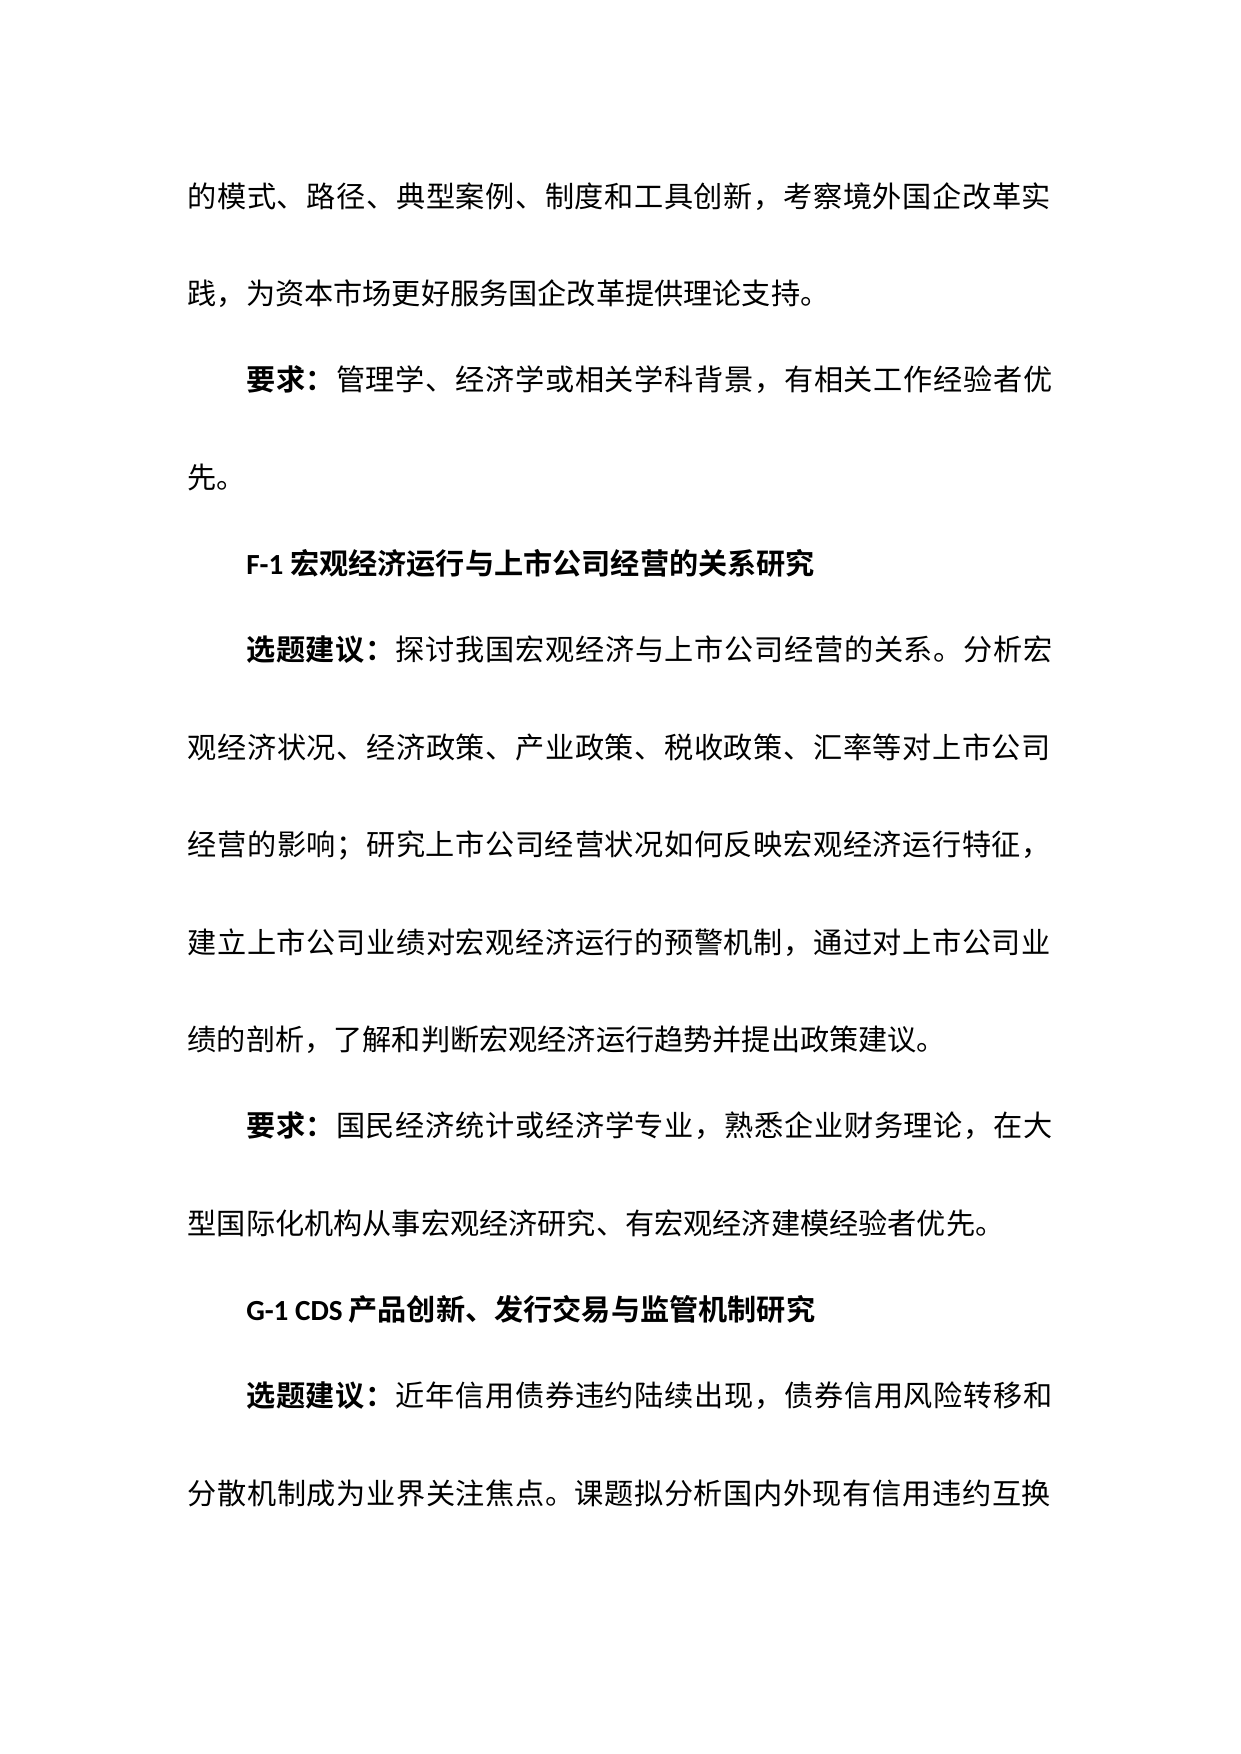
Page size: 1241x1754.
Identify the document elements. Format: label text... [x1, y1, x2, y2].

text 选题建议：探讨我国宏观经济与上市公司经营的关系。分析宏观经济状况、经济政策、产业政策、税收政策、汇率等对上市公司经营的影响；研究上市公司经营状况如何反映宏观经济运行特征，建立上市公司业绩对宏观经济运行的预警机制，通过对上市公司业绩的剖析，了解和判断宏观经济运行趋势并提出政策建议。 [187, 615, 1053, 1070]
text G-1 CDS产品创新、发行交易与监管机制研究 [187, 1275, 1053, 1340]
text 要求：管理学、经济学或相关学科背景，有相关工作经验者优先。 [187, 346, 1053, 508]
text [187, 162, 1053, 324]
text F-1 宏观经济运行与上市公司经营的关系研究 [187, 529, 1053, 594]
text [187, 1361, 1053, 1524]
text 要求：国民经济统计或经济学专业，熟悉企业财务理论，在大型国际化机构从事宏观经济研究、有宏观经济建模经验者优先。 [187, 1092, 1053, 1254]
